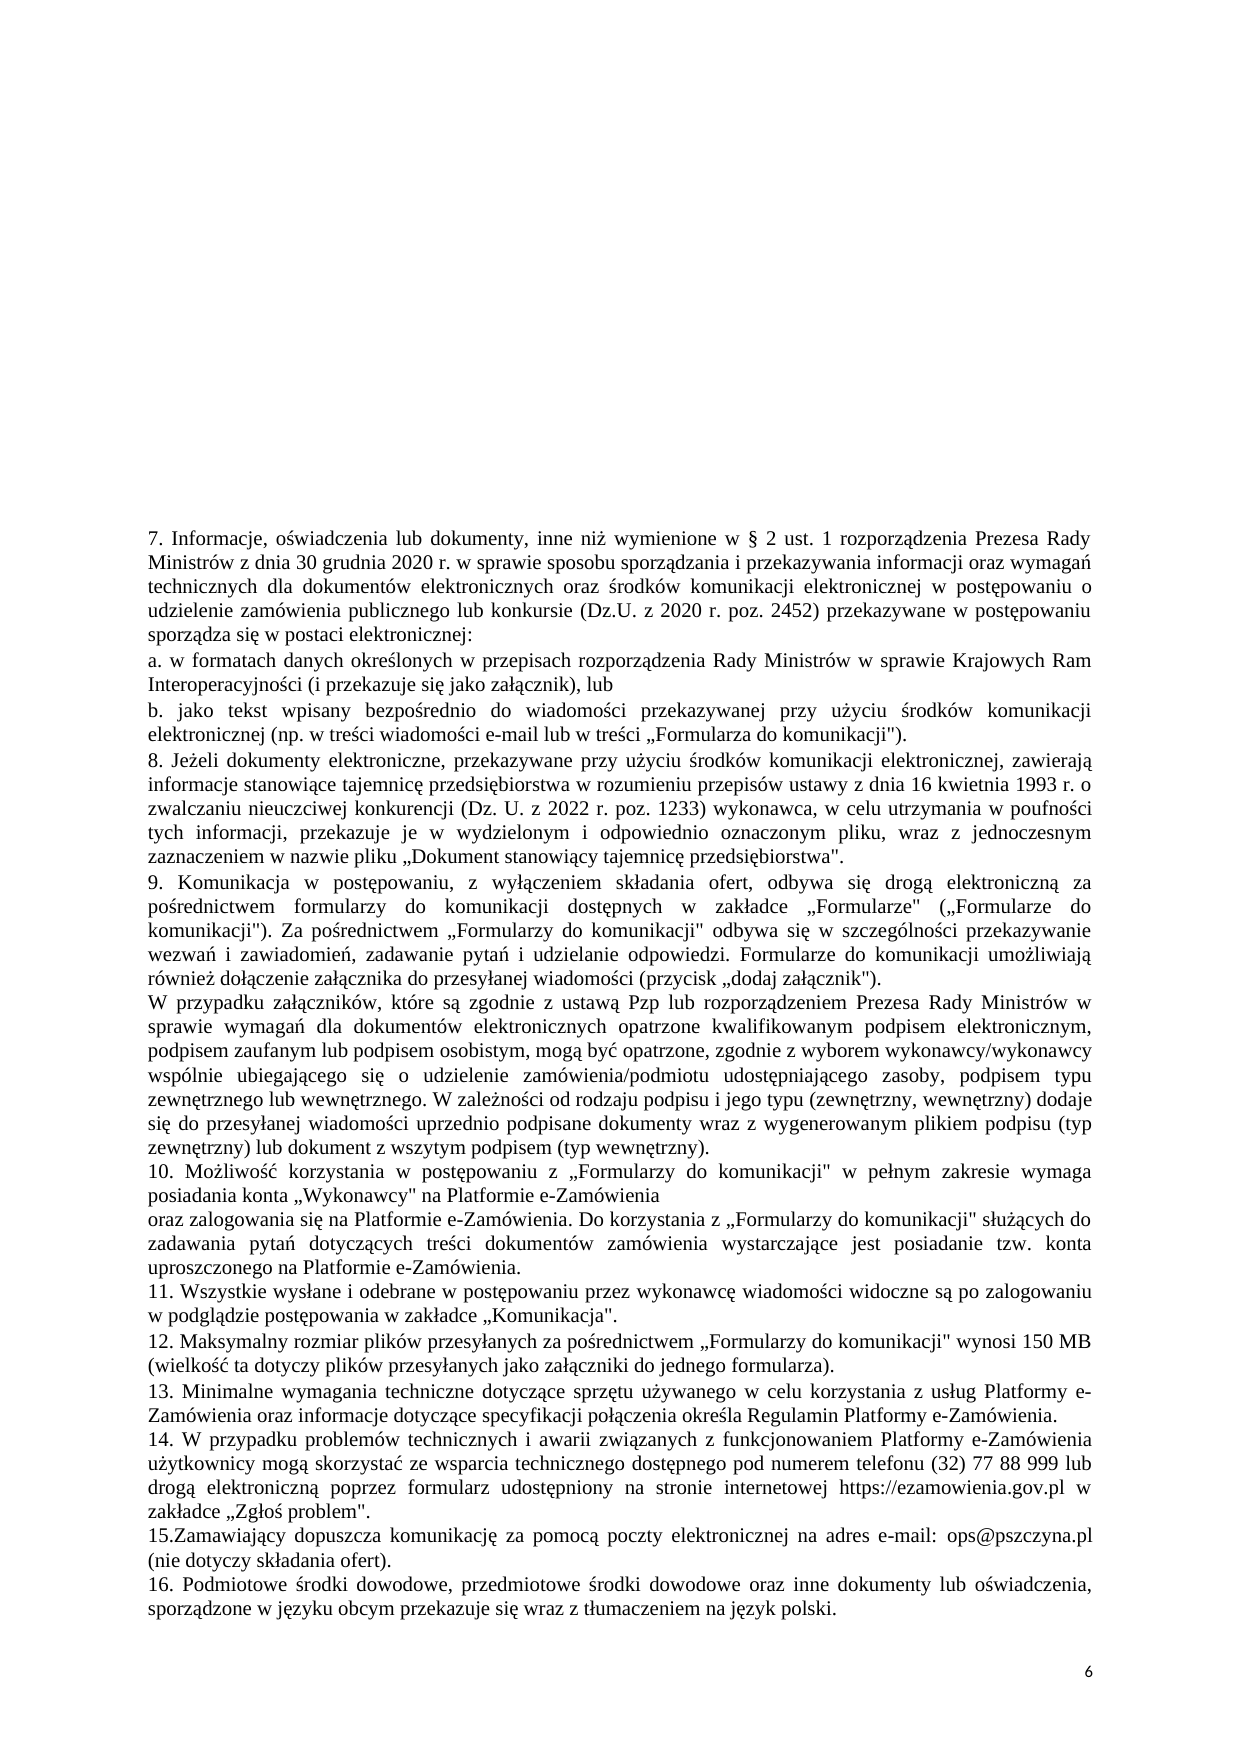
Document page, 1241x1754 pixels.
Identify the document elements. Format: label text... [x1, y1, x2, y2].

text W przypadku załączników, które są zgodnie z ustawą Pzp lub rozporządzeniem Prezesa Rady Ministrów w sprawie wymagań dla dokumentów elektronicznych opatrzone kwalifikowanym podpisem elektronicznym, podpisem zaufanym lub podpisem osobistym, mogą być opatrzone, zgodnie z wyborem wykonawcy/wykonawcy wspólnie ubiegającego się o udzielenie zamówienia/podmiotu udostępniającego zasoby, podpisem typu zewnętrznego lub wewnętrznego. W zależności od rodzaju podpisu i jego typu (zewnętrzny, wewnętrzny) dodaje się do przesyłanej wiadomości uprzednio podpisane dokumenty wraz z wygenerowanym plikiem podpisu (typ zewnętrzny) lub dokument z wszytym podpisem (typ wewnętrzny). [148, 990, 1093, 1159]
text 12. Maksymalny rozmiar plików przesyłanych za pośrednictwem „Formularzy do komunikacji" wynosi 150 MB (wielkość ta dotyczy plików przesyłanych jako załączniki do jednego formularza). [148, 1329, 1093, 1377]
text 7. Informacje, oświadczenia lub dokumenty, inne niż wymienione w § 2 ust. 1 rozporządzenia Prezesa Rady Ministrów z dnia 30 grudnia 2020 r. w sprawie sposobu sporządzania i przekazywania informacji oraz wymagań technicznych dla dokumentów elektronicznych oraz środków komunikacji elektronicznej w postępowaniu o udzielenie zamówienia publicznego lub konkursie (Dz.U. z 2020 r. poz. 2452) przekazywane w postępowaniu sporządza się w postaci elektronicznej: [148, 526, 1093, 646]
text 10. Możliwość korzystania w postępowaniu z „Formularzy do komunikacji" w pełnym zakresie wymaga posiadania konta „Wykonawcy" na Platformie e-Zamówienia [148, 1159, 1093, 1207]
text 13. Minimalne wymagania techniczne dotyczące sprzętu używanego w celu korzystania z usług Platformy e-Zamówienia oraz informacje dotyczące specyfikacji połączenia określa Regulamin Platformy e-Zamówienia. [148, 1379, 1093, 1427]
text 11. Wszystkie wysłane i odebrane w postępowaniu przez wykonawcę wiadomości widoczne są po zalogowaniu w podglądzie postępowania w zakładce „Komunikacja". [148, 1279, 1093, 1327]
text 8. Jeżeli dokumenty elektroniczne, przekazywane przy użyciu środków komunikacji elektronicznej, zawierają informacje stanowiące tajemnicę przedsiębiorstwa w rozumieniu przepisów ustawy z dnia 16 kwietnia 1993 r. o zwalczaniu nieuczciwej konkurencji (Dz. U. z 2022 r. poz. 1233) wykonawca, w celu utrzymania w poufności tych informacji, przekazuje je w wydzielonym i odpowiednio oznaczonym pliku, wraz z jednoczesnym zaznaczeniem w nazwie pliku „Dokument stanowiący tajemnicę przedsiębiorstwa". [148, 748, 1093, 868]
text 15.Zamawiający dopuszcza komunikację za pomocą poczty elektronicznej na adres e-mail: ops@pszczyna.pl (nie dotyczy składania ofert). [148, 1523, 1093, 1572]
text a. w formatach danych określonych w przepisach rozporządzenia Rady Ministrów w sprawie Krajowych Ram Interoperacyjności (i przekazuje się jako załącznik), lub [148, 648, 1093, 696]
text 14. W przypadku problemów technicznych i awarii związanych z funkcjonowaniem Platformy e-Zamówienia użytkownicy mogą skorzystać ze wsparcia technicznego dostępnego pod numerem telefonu (32) 77 88 999 lub drogą elektroniczną poprzez formularz udostępniony na stronie internetowej https://ezamowienia.gov.pl w zakładce „Zgłoś problem". [148, 1427, 1093, 1523]
text b. jako tekst wpisany bezpośrednio do wiadomości przekazywanej przy użyciu środków komunikacji elektronicznej (np. w treści wiadomości e-mail lub w treści „Formularza do komunikacji"). [148, 698, 1093, 746]
text oraz zalogowania się na Platformie e-Zamówienia. Do korzystania z „Formularzy do komunikacji" służących do zadawania pytań dotyczących treści dokumentów zamówienia wystarczające jest posiadanie tzw. konta uproszczonego na Platformie e-Zamówienia. [148, 1207, 1093, 1279]
text 9. Komunikacja w postępowaniu, z wyłączeniem składania ofert, odbywa się drogą elektroniczną za pośrednictwem formularzy do komunikacji dostępnych w zakładce „Formularze" („Formularze do komunikacji"). Za pośrednictwem „Formularzy do komunikacji" odbywa się w szczególności przekazywanie wezwań i zawiadomień, zadawanie pytań i udzielanie odpowiedzi. Formularze do komunikacji umożliwiają również dołączenie załącznika do przesyłanej wiadomości (przycisk „dodaj załącznik"). [148, 870, 1093, 990]
text 16. Podmiotowe środki dowodowe, przedmiotowe środki dowodowe oraz inne dokumenty lub oświadczenia, sporządzone w języku obcym przekazuje się wraz z tłumaczeniem na język polski. [148, 1572, 1093, 1620]
